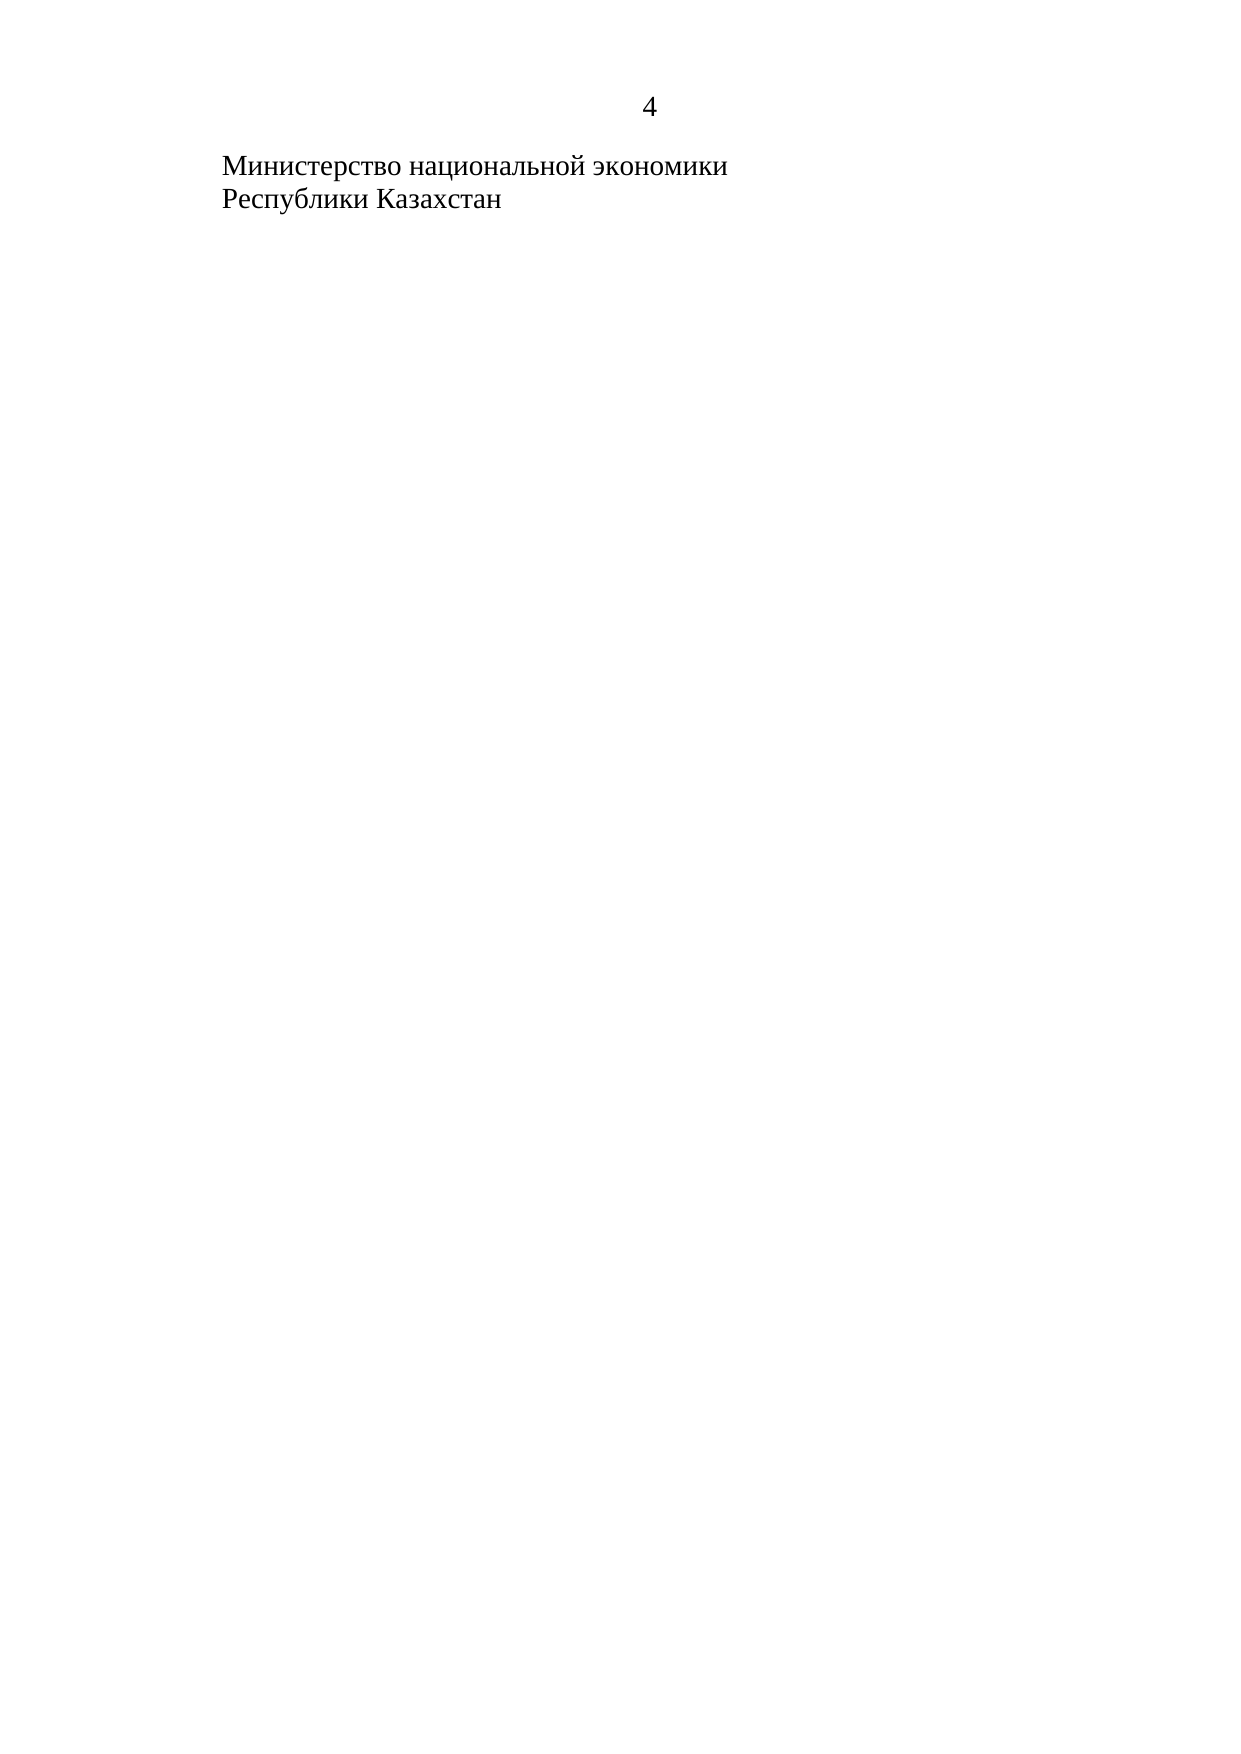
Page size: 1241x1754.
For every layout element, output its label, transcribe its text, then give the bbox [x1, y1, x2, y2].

text Министерство национальной экономики [148, 148, 1152, 181]
text Республики Казахстан [148, 181, 1152, 215]
